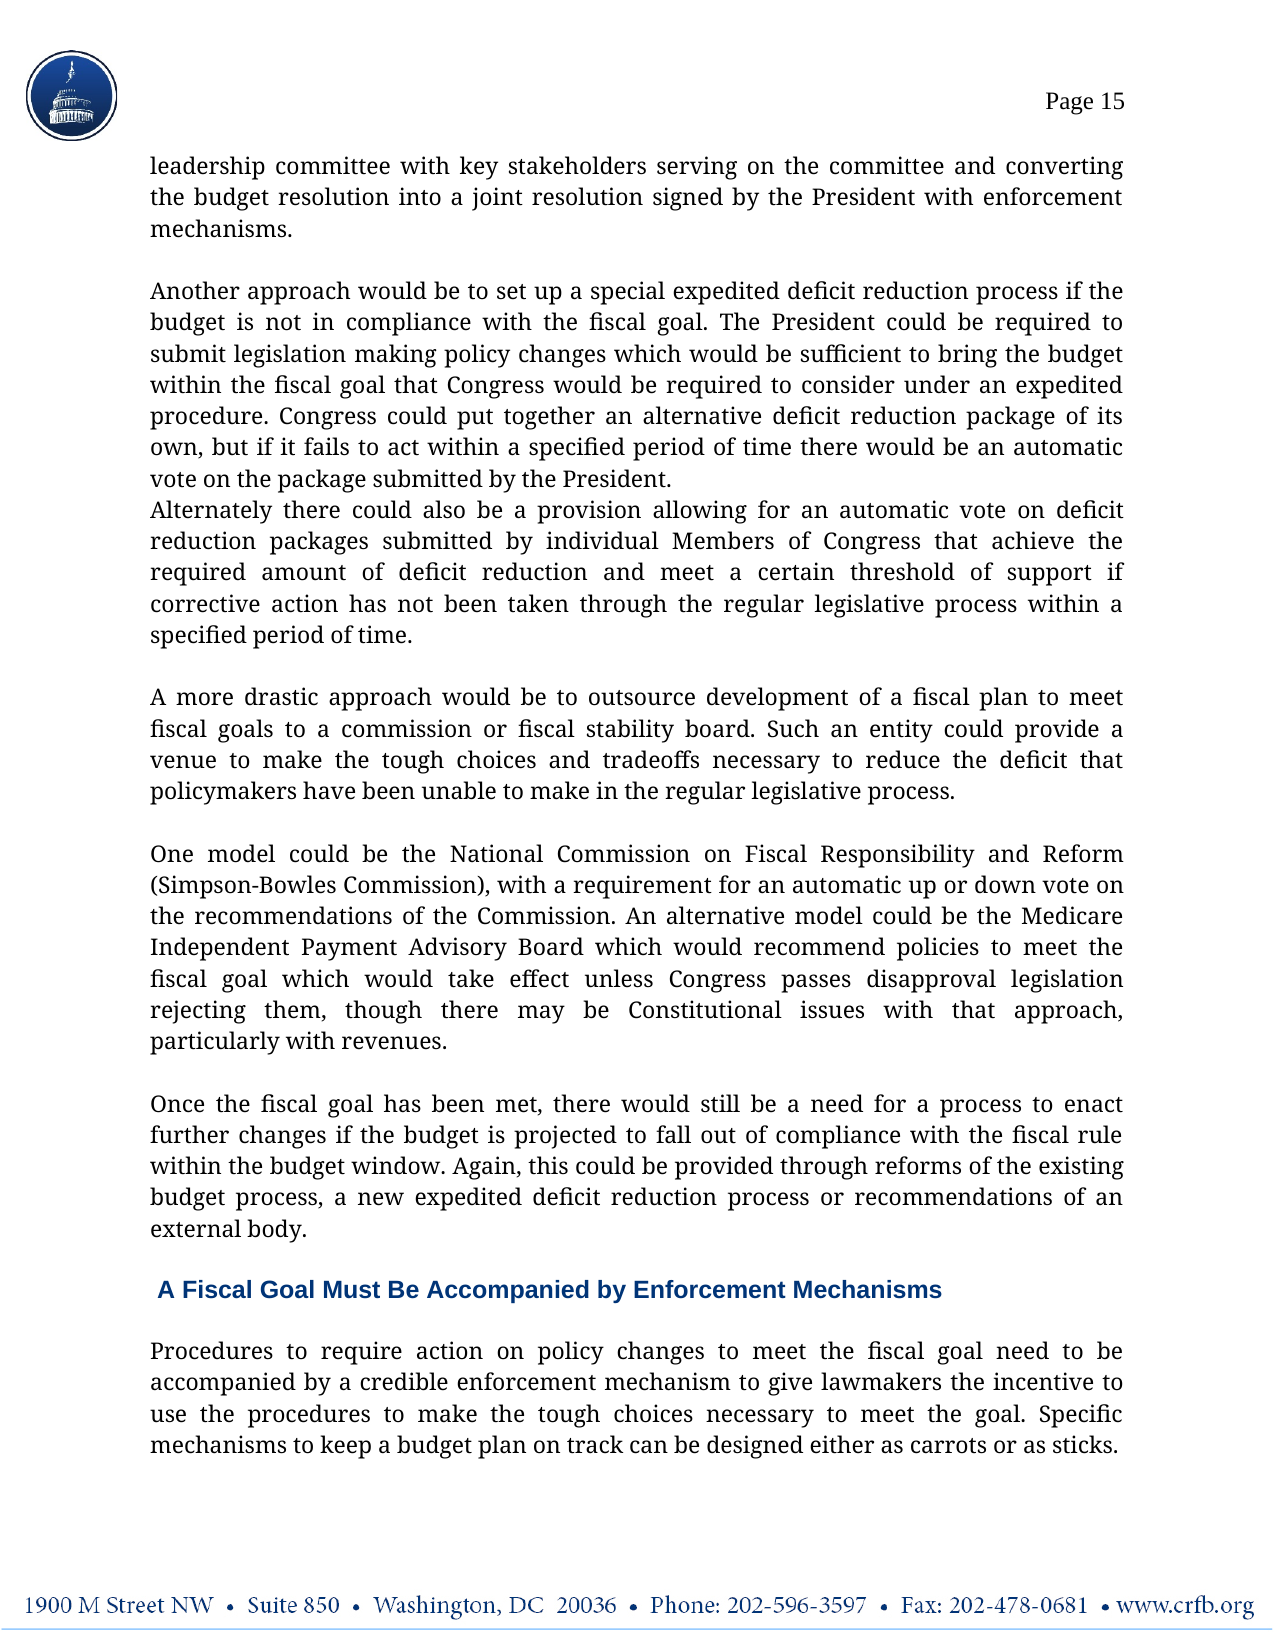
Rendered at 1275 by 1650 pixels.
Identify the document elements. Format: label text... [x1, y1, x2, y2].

picture [0, 1559, 1275, 1650]
text Procedures to require action on policy changes to meet the fiscal goal need to be accompanied by a credible enforcement mechanism to give lawmakers the incentive to use the procedures to make the tough choices necessary to meet the goal. Specific mechanisms to keep a budget plan on track can be designed either as carrots or as sticks. [150, 1335, 1125, 1460]
text Alternately there could also be a provision allowing for an automatic vote on deficit reduction packages submitted by individual Members of Congress that achieve the required amount of deficit reduction and meet a certain threshold of support if corrective action has not been taken through the regular legislative process within a specified period of time. [150, 494, 1125, 650]
text A Fiscal Goal Must Be Accompanied by Enforcement Mechanisms [150, 1275, 1125, 1304]
picture [26, 50, 118, 141]
text One model could be the National Commission on Fiscal Responsibility and Reform (Simpson-Bowles Commission), with a requirement for an automatic up or down vote on the recommendations of the Commission. An alternative model could be the Medicare Independent Payment Advisory Board which would recommend policies to meet the fiscal goal which would take effect unless Congress passes disapproval legislation rejecting them, though there may be Constitutional issues with that approach, particularly with revenues. [150, 837, 1125, 1056]
text A more drastic approach would be to outsource development of a fiscal plan to meet fiscal goals to a commission or fiscal stability board. Such an entity could provide a venue to make the tough choices and tradeoffs necessary to reduce the deficit that policymakers have been unable to make in the regular legislative process. [150, 681, 1125, 806]
text Once the fiscal goal has been met, there would still be a need for a process to enact further changes if the budget is projected to fall out of compliance with the fiscal rule within the budget window. Again, this could be provided through reforms of the existing budget process, a new expedited deficit reduction process or recommendations of an external body. [150, 1087, 1125, 1244]
text Another approach would be to set up a special expedited deficit reduction process if the budget is not in compliance with the fiscal goal. The President could be required to submit legislation making policy changes which would be sufficient to bring the budget within the fiscal goal that Congress would be required to consider under an expedited procedure. Congress could put together an alternative deficit reduction package of its own, but if it fails to act within a specified period of time there would be an automatic vote on the package submitted by the President. [150, 275, 1125, 494]
